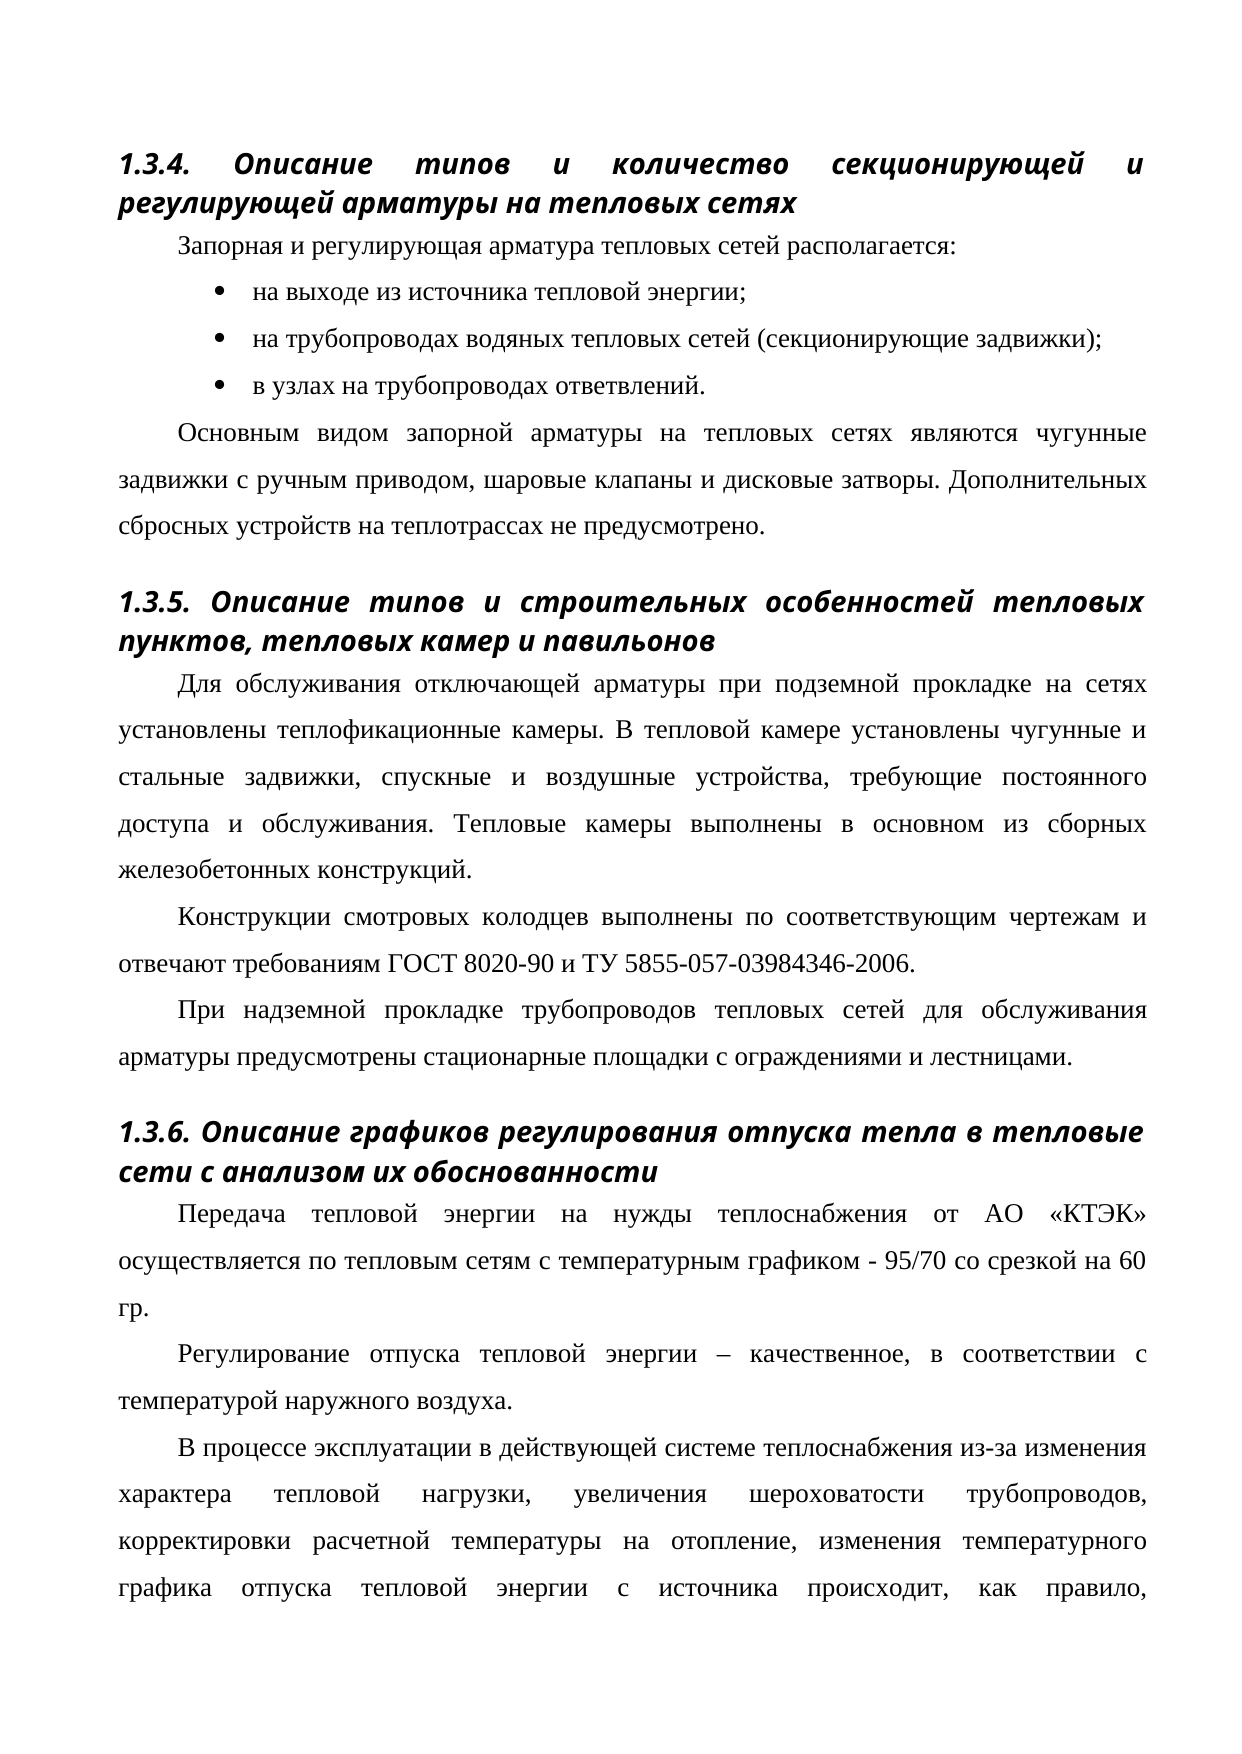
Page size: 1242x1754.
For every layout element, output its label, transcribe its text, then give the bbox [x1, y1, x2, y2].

list на трубопроводах водяных тепловых сетей (секционирующие задвижки); [215, 322, 1148, 353]
list на выходе из источника тепловой энергии; [215, 275, 1148, 307]
text Для обслуживания отключающей арматуры при подземной прокладке на сетях установлены теплофикационные камеры. В тепловой камере установлены чугунные и стальные задвижки, спускные и воздушные устройства, требующие постоянного доступа и обслуживания. Тепловые камеры выполнены в основном из сборных железобетонных конструкций. [118, 667, 1148, 884]
text Запорная и регулирующая арматура тепловых сетей располагается: [118, 229, 1148, 260]
text Регулирование отпуска тепловой энергии – качественное, в соответствии с температурой наружного воздуха. [118, 1337, 1148, 1415]
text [118, 1431, 1148, 1602]
text Основным видом запорной арматуры на тепловых сетях являются чугунные задвижки с ручным приводом, шаровые клапаны и дисковые затворы. Дополнительных сбросных устройств на теплотрассах не предусмотрено. [118, 416, 1148, 541]
text Конструкции смотровых колодцев выполнены по соответствующим чертежам и отвечают требованиям ГОСТ 8020-90 и ТУ 5855-057-03984346-2006. [118, 900, 1148, 978]
text Передача тепловой энергии на нужды теплоснабжения от АО «КТЭК» осуществляется по тепловым сетям с температурным графиком - 95/70 со срезкой на 60 гр. [118, 1197, 1148, 1322]
subtitle 1.3.6. Описание графиков регулирования отпуска тепла в тепловые сети с анализом их обоснованности [118, 1112, 1148, 1191]
subtitle 1.3.4. Описание типов и количество секционирующей и регулирующей арматуры на тепловых сетях [118, 143, 1148, 222]
list в узлах на трубопроводах ответвлений. [215, 369, 1148, 400]
subtitle 1.3.5. Описание типов и строительных особенностей тепловых пунктов, тепловых камер и павильонов [118, 581, 1148, 660]
text При надземной прокладке трубопроводов тепловых сетей для обслуживания арматуры предусмотрены стационарные площадки с ограждениями и лестницами. [118, 993, 1148, 1071]
